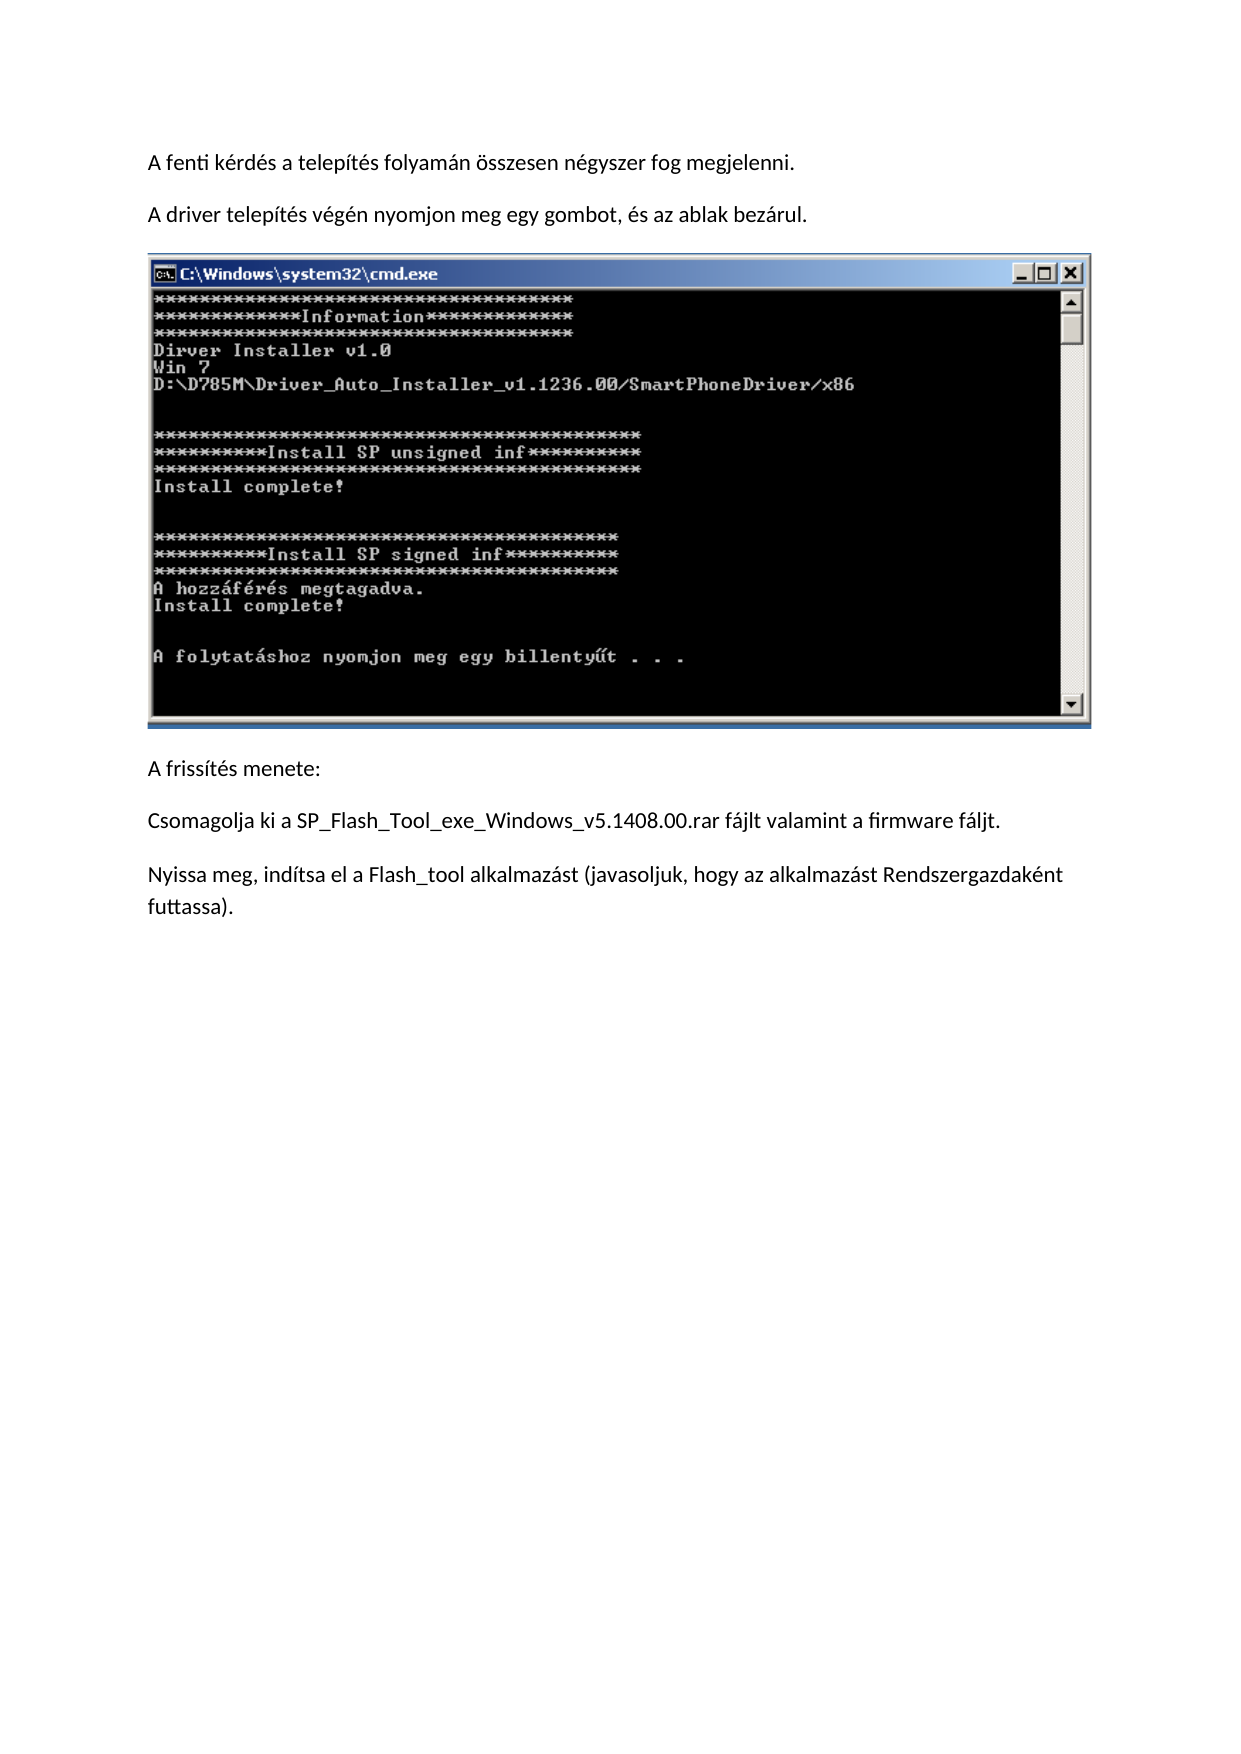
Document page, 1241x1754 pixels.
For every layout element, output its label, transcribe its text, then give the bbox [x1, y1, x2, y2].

text Csomagolja ki a SP_Flash_Tool_exe_Windows_v5.1408.00.rar fájlt valamint a firmware fáljt. [148, 807, 1093, 835]
text A frissítés menete: [148, 754, 1093, 782]
text A driver telepítés végén nyomjon meg egy gombot, és az ablak bezárul. [148, 201, 1093, 229]
picture [147, 253, 1092, 729]
text A fenti kérdés a telepítés folyamán összesen négyszer fog megjelenni. [148, 148, 1093, 176]
text Nyissa meg, indítsa el a Flash_tool alkalmazást (javasoljuk, hogy az alkalmazást Rendszergazdaként futtassa). [148, 860, 1093, 920]
